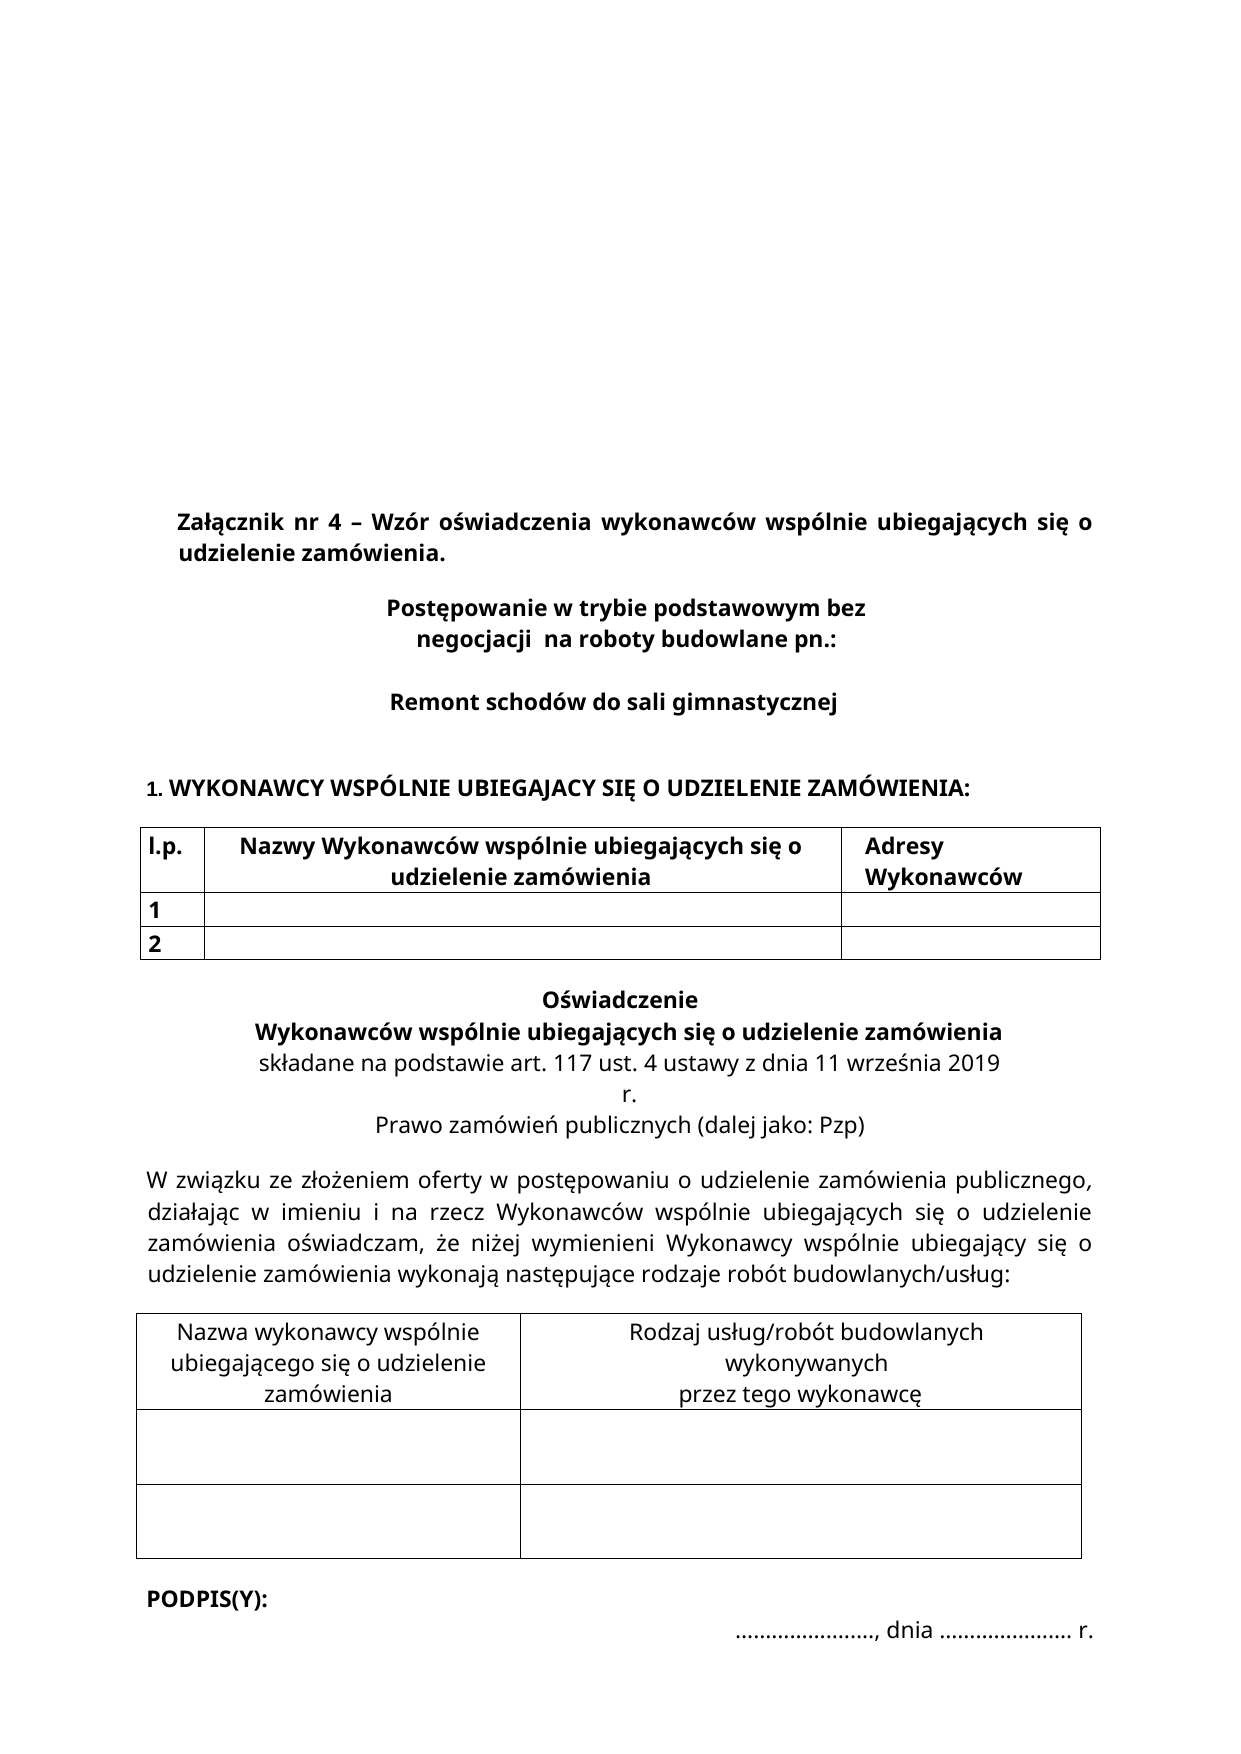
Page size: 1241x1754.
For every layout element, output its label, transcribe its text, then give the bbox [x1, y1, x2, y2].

table_header Rodzaj usług/robót budowlanych wykonywanych przez tego wykonawcę [521, 1314, 1081, 1409]
text …………….……., dnia …………………. r. [129, 1614, 1094, 1645]
text W związku ze złożeniem oferty w postępowaniu o udzielenie zamówienia publicznego, działając w imieniu i na rzecz Wykonawców wspólnie ubiegających się o udzielenie zamówienia oświadczam, że niżej wymienieni Wykonawcy wspólnie ubiegający się o udzielenie zamówienia wykonają następujące rodzaje robót budowlanych/usług: [146, 1164, 1093, 1289]
table_cell [521, 1485, 1081, 1558]
text Postępowanie w trybie podstawowym bez negocjacji na roboty budowlane pn.: [372, 592, 879, 654]
subtitle Oświadczenie [142, 984, 1098, 1015]
table_header Nazwy Wykonawców wspólnie ubiegających się o udzielenie zamówienia [205, 828, 841, 892]
table_cell [137, 1485, 520, 1558]
list WYKONAWCY WSPÓLNIE UBIEGAJACY SIĘ O UDZIELENIE ZAMÓWIENIA: [146, 772, 1094, 803]
table_cell 1 [141, 893, 204, 926]
table_cell [205, 893, 841, 926]
table_cell 2 [141, 927, 204, 959]
subtitle Załącznik nr 4 – Wzór oświadczenia wykonawców wspólnie ubiegających się o udzielenie zamówienia. [177, 505, 1094, 568]
table_header Adresy Wykonawców [842, 828, 1100, 892]
text Prawo zamówień publicznych (dalej jako: Pzp) [147, 1109, 1092, 1140]
text Remont schodów do sali gimnastycznej [129, 686, 1098, 717]
table_cell [521, 1410, 1081, 1483]
table_header Nazwa wykonawcy wspólnie ubiegającego się o udzielenie zamówienia [137, 1314, 520, 1409]
table_header l.p. [141, 828, 204, 892]
table_cell [842, 927, 1100, 959]
table_cell [205, 927, 841, 959]
table_cell [137, 1410, 520, 1483]
text Wykonawców wspólnie ubiegających się o udzielenie zamówienia składane na podstawie art. 117 ust. 4 ustawy z dnia 11 września 2019 r. [253, 1015, 1005, 1109]
table_cell [842, 893, 1100, 926]
text PODPIS(Y): [146, 1583, 1094, 1614]
